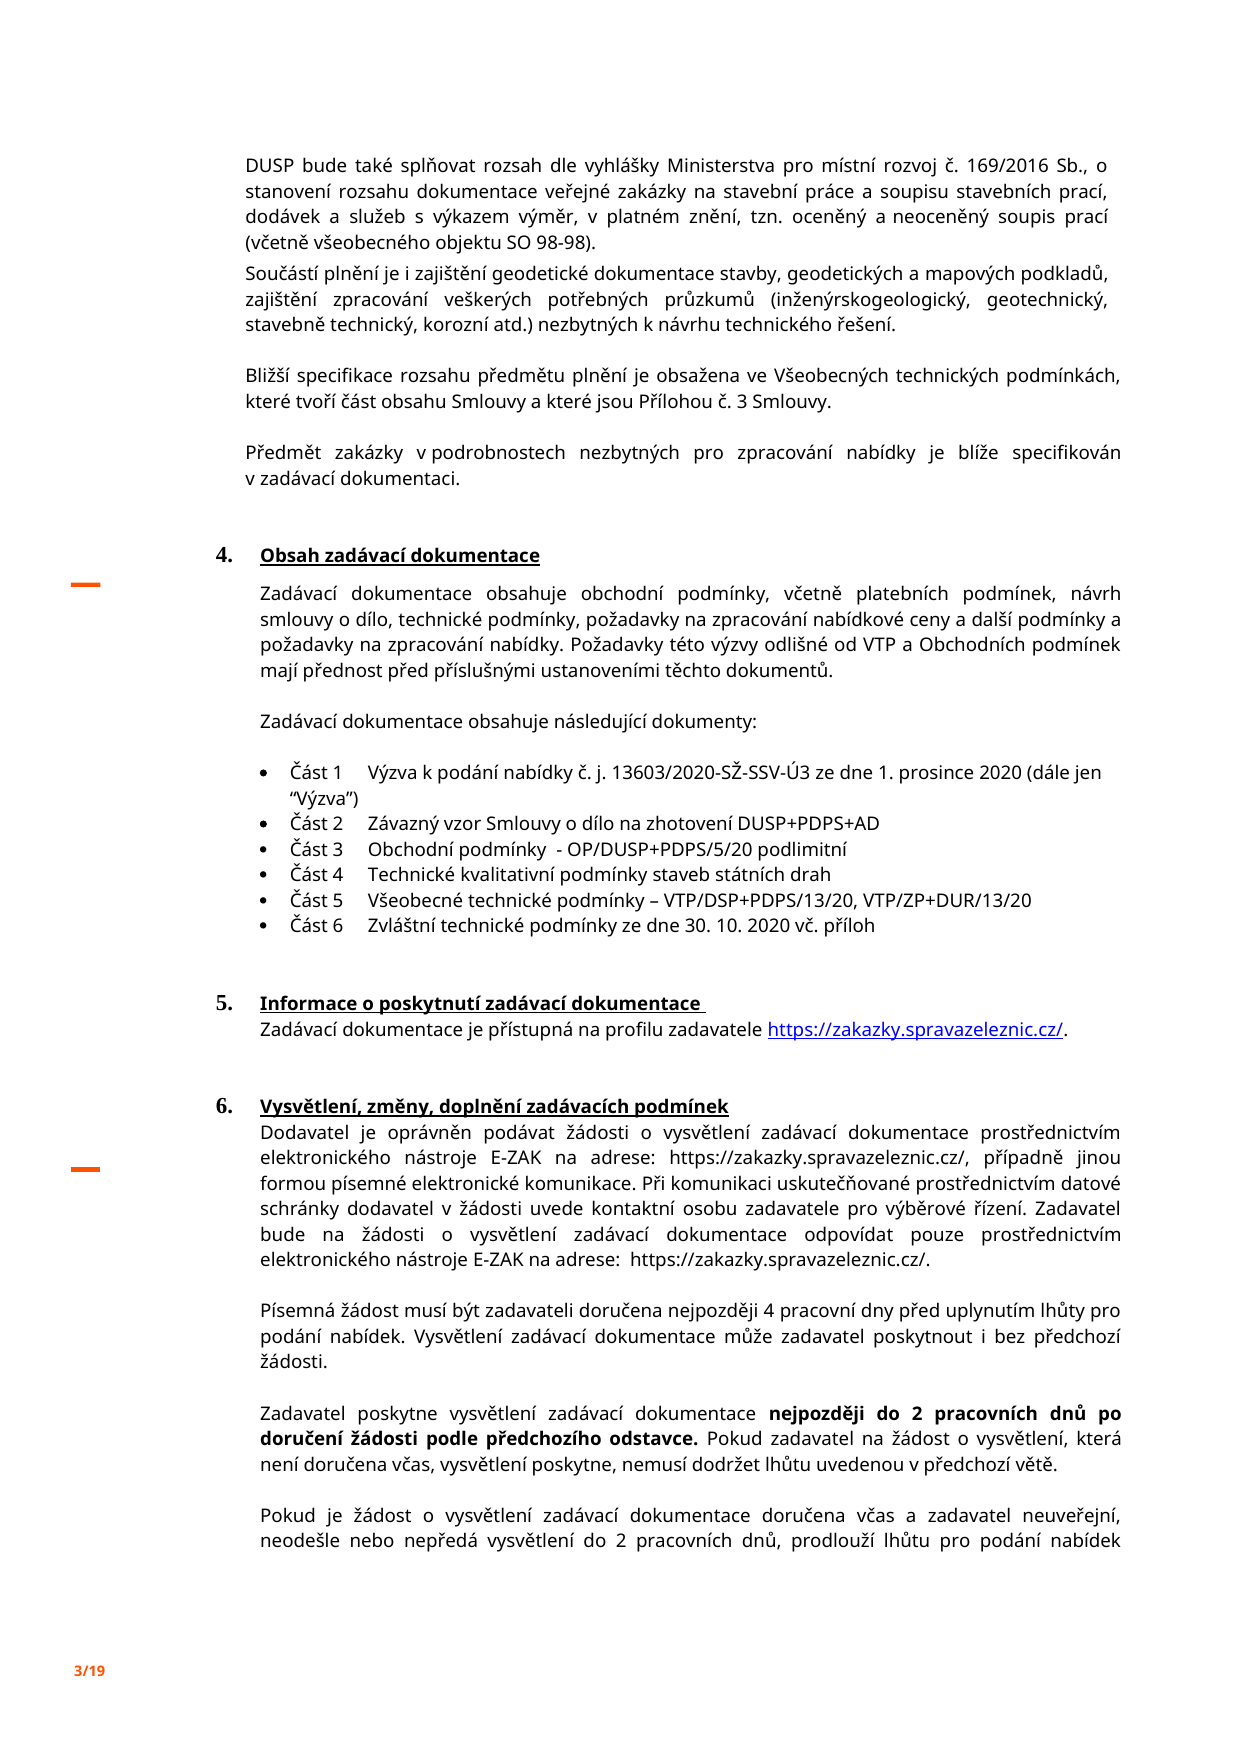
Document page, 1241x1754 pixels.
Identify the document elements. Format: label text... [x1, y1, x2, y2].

list Informace o poskytnutí zadávací dokumentace [216, 989, 1122, 1016]
list Část 6 Zvláštní technické podmínky ze dne 30. 10. 2020 vč. příloh [260, 912, 1122, 938]
list Část 5 Všeobecné technické podmínky – VTP/DSP+PDPS/13/20, VTP/ZP+DUR/13/20 [260, 887, 1122, 912]
text Předmět zakázky v podrobnostech nezbytných pro zpracování nabídky je blíže specifikován v zadávací dokumentaci. [245, 439, 1122, 490]
list Část 1 Výzva k podání nabídky č. j. 13603/2020-SŽ-SSV-Ú3 ze dne 1. prosince 2020 (dále jen “Výzva”) [260, 759, 1122, 810]
text Zadávací dokumentace obsahuje obchodní podmínky, včetně platebních podmínek, návrh smlouvy o dílo, technické podmínky, požadavky na zpracování nabídkové ceny a další podmínky a požadavky na zpracování nabídky. Požadavky této výzvy odlišné od VTP a Obchodních podmínek mají přednost před příslušnými ustanoveními těchto dokumentů. [260, 581, 1122, 683]
text Zadávací dokumentace obsahuje následující dokumenty: [260, 708, 1122, 734]
list Část 2 Závazný vzor Smlouvy o dílo na zhotovení DUSP+PDPS+AD [260, 810, 1122, 836]
text DUSP bude také splňovat rozsah dle vyhlášky Ministerstva pro místní rozvoj č. 169/2016 Sb., o stanovení rozsahu dokumentace veřejné zakázky na stavební práce a soupisu stavebních prací, dodávek a služeb s výkazem výměr, v platném znění, tzn. oceněný a neoceněný soupis prací (včetně všeobecného objektu SO 98-98). [245, 152, 1108, 254]
text Písemná žádost musí být zadavateli doručena nejpozději 4 pracovní dny před uplynutím lhůty pro podání nabídek. Vysvětlení zadávací dokumentace může zadavatel poskytnout i bez předchozí žádosti. [260, 1298, 1122, 1374]
list Část 3 Obchodní podmínky - OP/DUSP+PDPS/5/20 podlimitní [260, 836, 1122, 861]
text Součástí plnění je i zajištění geodetické dokumentace stavby, geodetických a mapových podkladů, zajištění zpracování veškerých potřebných průzkumů (inženýrskogeologický, geotechnický, stavebně technický, korozní atd.) nezbytných k návrhu technického řešení. [245, 261, 1108, 337]
list Obsah zadávací dokumentace [216, 541, 1122, 568]
text Dodavatel je oprávněn podávat žádosti o vysvětlení zadávací dokumentace prostřednictvím elektronického nástroje E-ZAK na adrese: https://zakazky.spravazeleznic.cz/, případně jinou formou písemné elektronické komunikace. Při komunikaci uskutečňované prostřednictvím datové schránky dodavatel v žádosti uvede kontaktní osobu zadavatele pro výběrové řízení. Zadavatel bude na žádosti o vysvětlení zadávací dokumentace odpovídat pouze prostřednictvím elektronického nástroje E-ZAK na adrese: https://zakazky.spravazeleznic.cz/. [260, 1119, 1122, 1272]
list Vysvětlení, změny, doplnění zadávacích podmínek [216, 1092, 1122, 1119]
text Zadavatel poskytne vysvětlení zadávací dokumentace nejpozději do 2 pracovních dnů po doručení žádosti podle předchozího odstavce. Pokud zadavatel na žádost o vysvětlení, která není doručena včas, vysvětlení poskytne, nemusí dodržet lhůtu uvedenou v předchozí větě. [260, 1400, 1122, 1476]
text Bližší specifikace rozsahu předmětu plnění je obsažena ve Všeobecných technických podmínkách, které tvoří část obsahu Smlouvy a které jsou Přílohou č. 3 Smlouvy. [245, 363, 1122, 414]
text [260, 1502, 1122, 1553]
list Zadávací dokumentace je přístupná na profilu zadavatele https://zakazky.spravazeleznic.cz/. [260, 1016, 1122, 1041]
list Část 4 Technické kvalitativní podmínky staveb státních drah [260, 861, 1122, 887]
